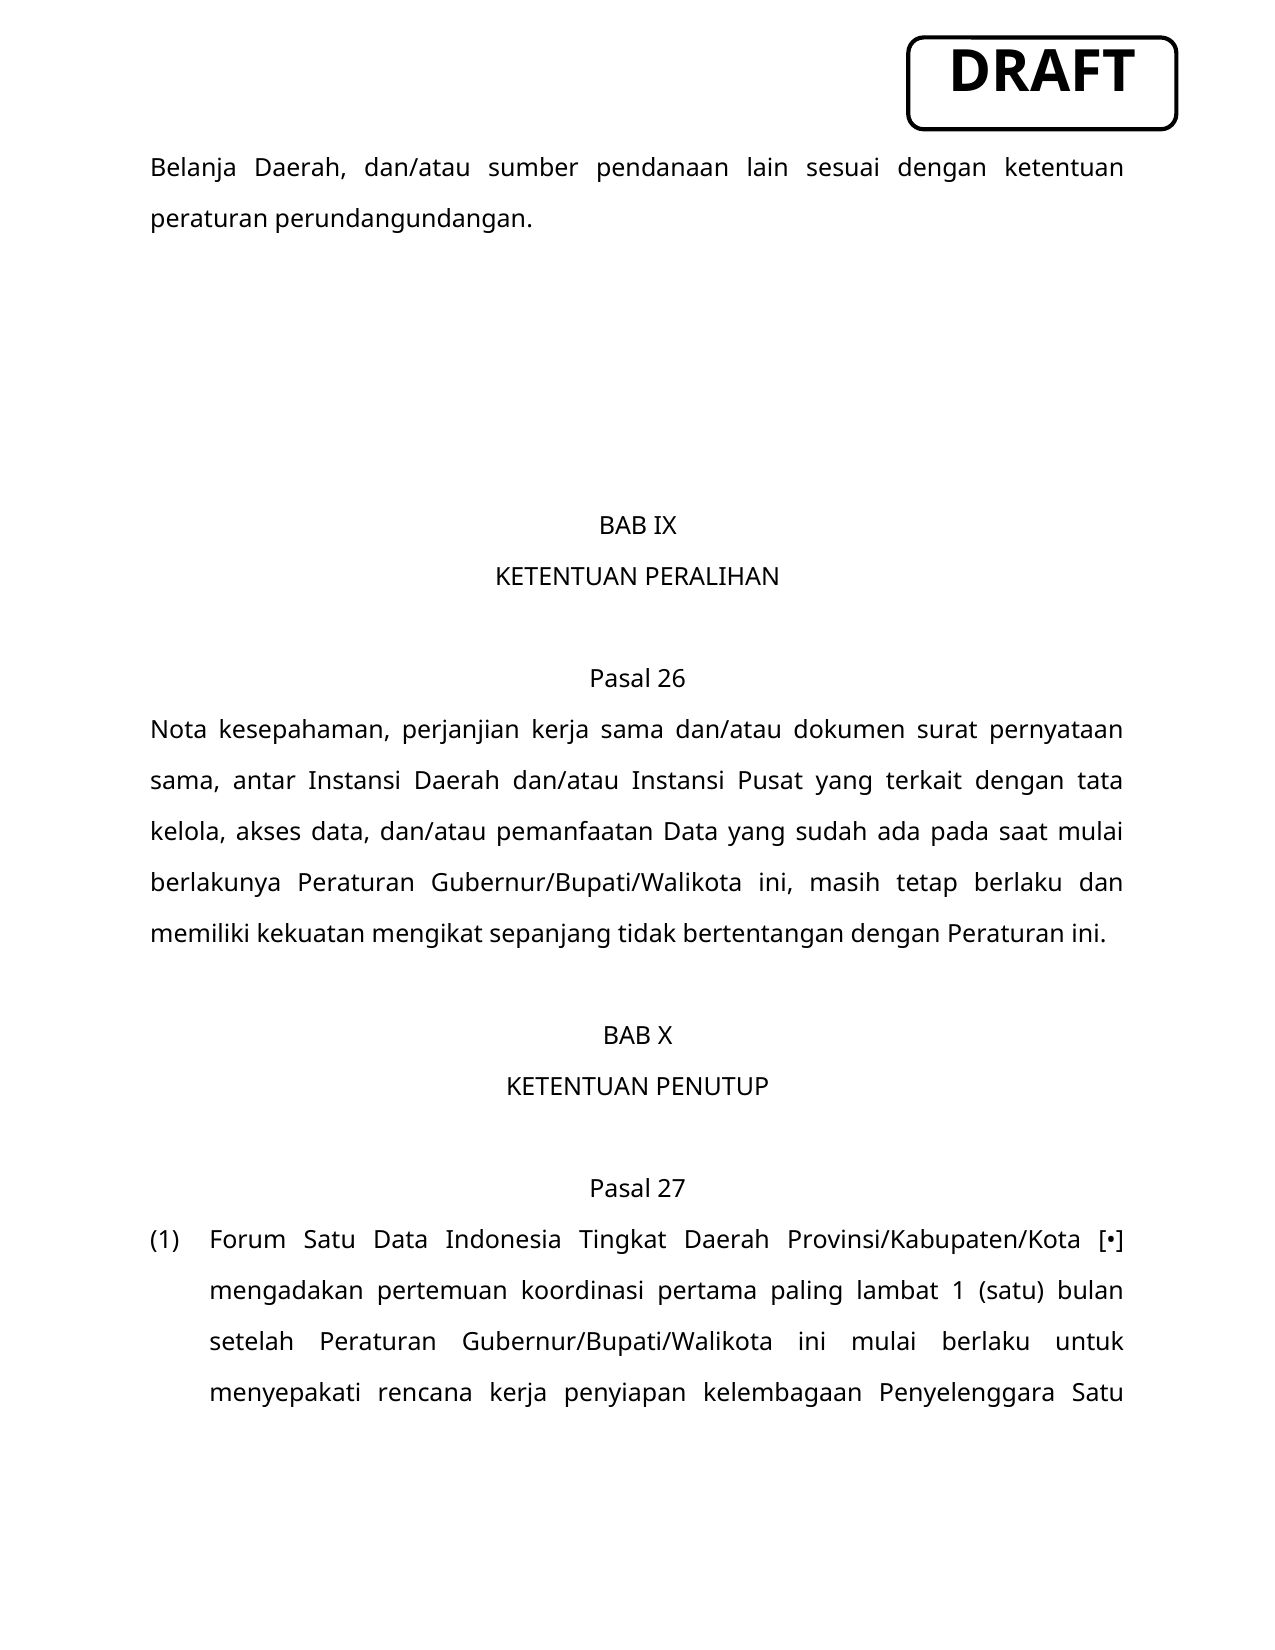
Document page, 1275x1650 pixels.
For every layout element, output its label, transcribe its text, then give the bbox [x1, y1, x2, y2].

text Pasal 26 [150, 660, 1125, 694]
text Pasal 27 [150, 1171, 1125, 1205]
subtitle BAB X KETENTUAN PENUTUP [150, 1018, 1125, 1103]
subtitle BAB IX KETENTUAN PERALIHAN [150, 507, 1125, 592]
text Nota kesepahaman, perjanjian kerja sama dan/atau dokumen surat pernyataan sama, antar Instansi Daerah dan/atau Instansi Pusat yang terkait dengan tata kelola, akses data, dan/atau pemanfaatan Data yang sudah ada pada saat mulai berlakunya Peraturan Gubernur/Bupati/Walikota ini, masih tetap berlaku dan memiliki kekuatan mengikat sepanjang tidak bertentangan dengan Peraturan ini. [150, 711, 1125, 950]
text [150, 150, 1125, 235]
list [150, 1222, 1125, 1409]
